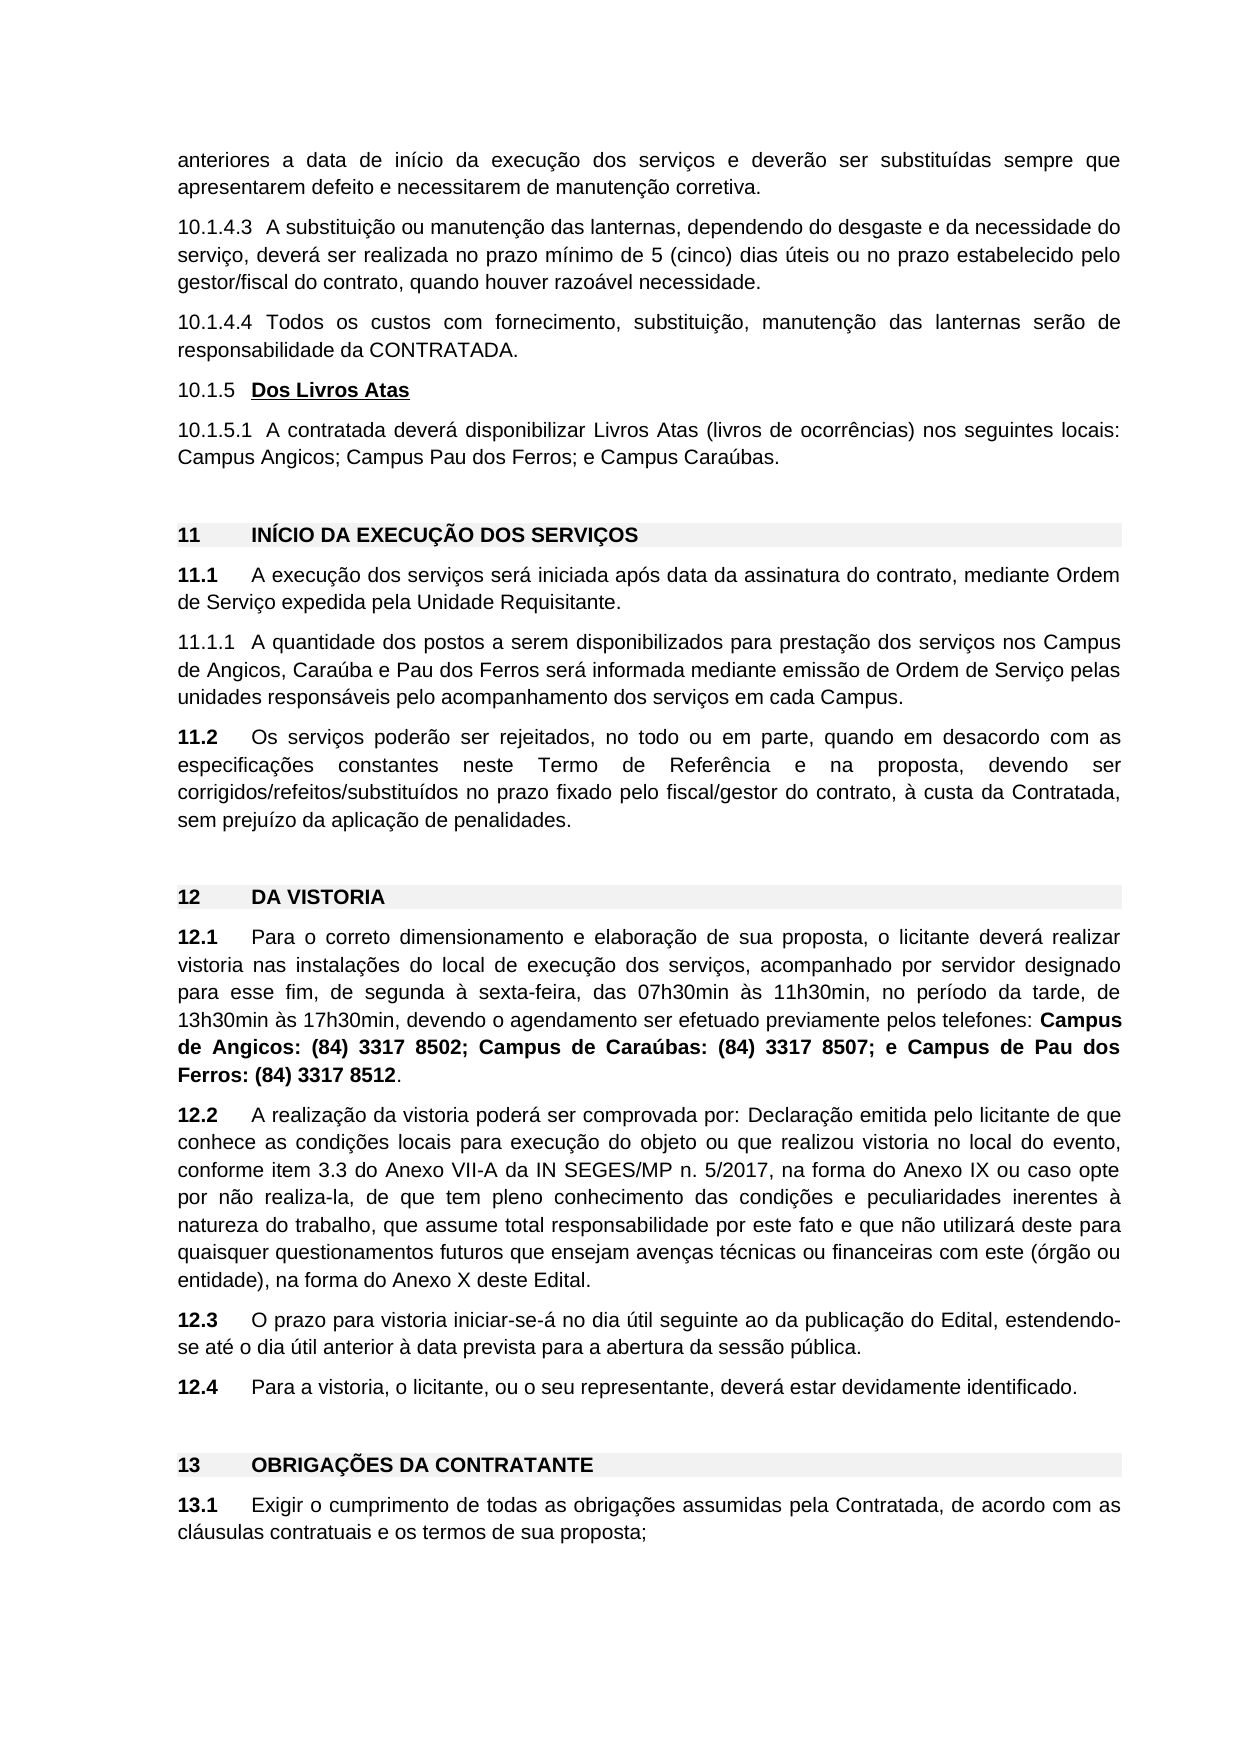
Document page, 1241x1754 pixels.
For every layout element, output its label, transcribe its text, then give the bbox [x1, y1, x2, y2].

list Para a vistoria, o licitante, ou o seu representante, deverá estar devidamente identificado. [177, 1375, 1122, 1399]
list Para o correto dimensionamento e elaboração de sua proposta, o licitante deverá realizar vistoria nas instalações do local de execução dos serviços, acompanhado por servidor designado para esse fim, de segunda à sexta-feira, das 07h30min às 11h30min, no período da tarde, de 13h30min às 17h30min, devendo o agendamento ser efetuado previamente pelos telefones: Campus de Angicos: (84) 3317 8502; Campus de Caraúbas: (84) 3317 8507; e Campus de Pau dos Ferros: (84) 3317 8512. [177, 925, 1122, 1087]
list A execução dos serviços será iniciada após data da assinatura do contrato, mediante Ordem de Serviço expedida pela Unidade Requisitante. [177, 563, 1122, 614]
list A substituição ou manutenção das lanternas, dependendo do desgaste e da necessidade do serviço, deverá ser realizada no prazo mínimo de 5 (cinco) dias úteis ou no prazo estabelecido pelo gestor/fiscal do contrato, quando houver razoável necessidade. [177, 215, 1122, 294]
list Os serviços poderão ser rejeitados, no todo ou em parte, quando em desacordo com as especificações constantes neste Termo de Referência e na proposta, devendo ser corrigidos/refeitos/substituídos no prazo fixado pelo fiscal/gestor do contrato, à custa da Contratada, sem prejuízo da aplicação de penalidades. [177, 725, 1122, 832]
list Todos os custos com fornecimento, substituição, manutenção das lanternas serão de responsabilidade da CONTRATADA. [177, 310, 1122, 362]
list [177, 148, 1122, 199]
list A realização da vistoria poderá ser comprovada por: Declaração emitida pelo licitante de que conhece as condições locais para execução do objeto ou que realizou vistoria no local do evento, conforme item 3.3 do Anexo VII-A da IN SEGES/MP n. 5/2017, na forma do Anexo IX ou caso opte por não realiza-la, de que tem pleno conhecimento das condições e peculiaridades inerentes à natureza do trabalho, que assume total responsabilidade por este fato e que não utilizará deste para quaisquer questionamentos futuros que ensejam avenças técnicas ou financeiras com este (órgão ou entidade), na forma do Anexo X deste Edital. [177, 1103, 1122, 1292]
list OBRIGAÇÕES DA CONTRATANTE [177, 1453, 1122, 1477]
list Dos Livros Atas [177, 378, 1122, 402]
list INÍCIO DA EXECUÇÃO DOS SERVIÇOS [177, 523, 1122, 547]
list Exigir o cumprimento de todas as obrigações assumidas pela Contratada, de acordo com as cláusulas contratuais e os termos de sua proposta; [177, 1493, 1122, 1544]
list A contratada deverá disponibilizar Livros Atas (livros de ocorrências) nos seguintes locais: Campus Angicos; Campus Pau dos Ferros; e Campus Caraúbas. [177, 418, 1122, 469]
list O prazo para vistoria iniciar-se-á no dia útil seguinte ao da publicação do Edital, estendendo-se até o dia útil anterior à data prevista para a abertura da sessão pública. [177, 1308, 1122, 1359]
list A quantidade dos postos a serem disponibilizados para prestação dos serviços nos Campus de Angicos, Caraúba e Pau dos Ferros será informada mediante emissão de Ordem de Serviço pelas unidades responsáveis pelo acompanhamento dos serviços em cada Campus. [177, 630, 1122, 709]
list DA VISTORIA [177, 885, 1122, 909]
